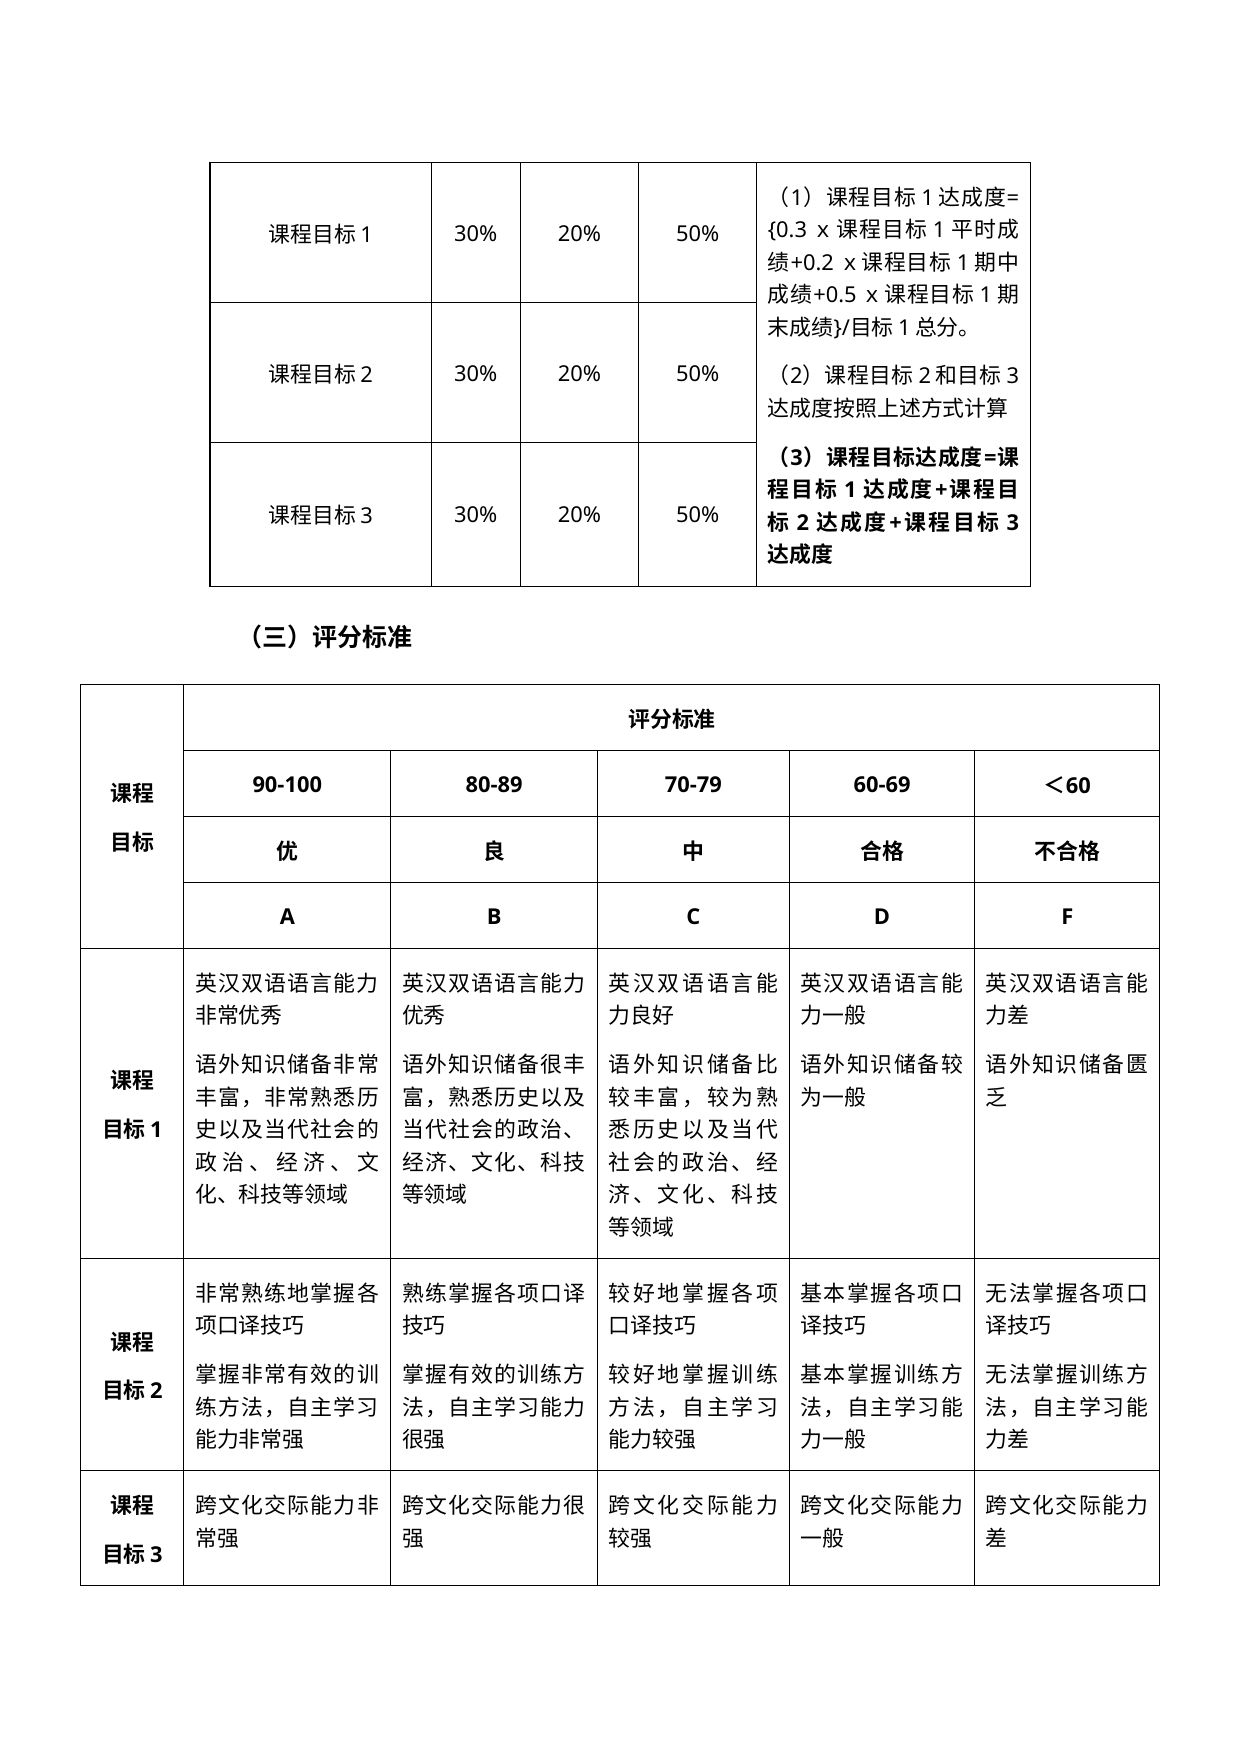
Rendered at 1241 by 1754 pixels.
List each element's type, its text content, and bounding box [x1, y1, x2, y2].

table_cell 30% [432, 163, 520, 302]
table_cell 英汉双语语言能力非常优秀 语外知识储备非常丰富，非常熟悉历史以及当代社会的政治、经济、文化、科技等领域 [184, 949, 390, 1258]
table_cell 20% [521, 303, 638, 442]
table_cell 跨文化交际能力较强 口译职业素养良好 [598, 1471, 789, 1585]
table_cell 50% [639, 303, 756, 442]
table_cell 中 [598, 817, 789, 882]
table_cell 熟练掌握各项口译技巧 掌握有效的训练方法，自主学习能力很强 [391, 1259, 597, 1470]
table_cell 课程 目标2 [81, 1259, 183, 1470]
table_cell 20% [521, 163, 638, 302]
table_cell C [598, 883, 789, 948]
table_cell D [790, 883, 974, 948]
table_cell B [391, 883, 597, 948]
table_cell 90-100 [184, 751, 390, 816]
table_cell 课程 目标1 [81, 949, 183, 1258]
table_cell 50% [639, 163, 756, 302]
table_cell ＜60 [975, 751, 1159, 816]
table_cell 无法掌握各项口译技巧 无法掌握训练方法，自主学习能力差 [975, 1259, 1159, 1470]
table_header 评分标准 [184, 685, 1159, 750]
table_cell 优 [184, 817, 390, 882]
table_header 课程 目标 [81, 685, 183, 948]
table_cell 跨文化交际能力很强 口译职业素养很优秀 [391, 1471, 597, 1585]
table_cell （1）课程目标1达成度={0.3ｘ课程目标1平时成绩+0.2ｘ课程目标1期中成绩+0.5ｘ课程目标1期末成绩}/目标1总分。 （2）课程目标2和目标3达成度按照上述方式计算 （3）课程目标达成度=课程目标1达成度+课程目标2达成度+课程目标3达成度 [757, 163, 1030, 586]
table_cell 跨文化交际能力一般 口译职业素养一般 [790, 1471, 974, 1585]
table_cell 跨文化交际能力非常强 口译职业素养非常优秀 [184, 1471, 390, 1585]
table_cell 英汉双语语言能力一般 语外知识储备较为一般 [790, 949, 974, 1258]
table_cell 30% [432, 443, 520, 586]
table_cell 60-69 [790, 751, 974, 816]
table_cell 基本掌握各项口译技巧 基本掌握训练方法，自主学习能力一般 [790, 1259, 974, 1470]
table_cell 非常熟练地掌握各项口译技巧 掌握非常有效的训练方法，自主学习能力非常强 [184, 1259, 390, 1470]
table_cell 课程 目标3 [81, 1471, 183, 1585]
text （三）评分标准 [187, 603, 1053, 668]
table_cell 较好地掌握各项口译技巧 较好地掌握训练方法，自主学习能力较强 [598, 1259, 789, 1470]
table_cell 30% [432, 303, 520, 442]
table_cell F [975, 883, 1159, 948]
table_cell 不合格 [975, 817, 1159, 882]
table_cell 80-89 [391, 751, 597, 816]
table_cell 英汉双语语言能力优秀 语外知识储备很丰富，熟悉历史以及当代社会的政治、经济、文化、科技等领域 [391, 949, 597, 1258]
table_cell 课程目标1 [211, 163, 431, 302]
table_cell 英汉双语语言能力良好 语外知识储备比较丰富，较为熟悉历史以及当代社会的政治、经济、文化、科技等领域 [598, 949, 789, 1258]
table_cell 良 [391, 817, 597, 882]
table_cell 70-79 [598, 751, 789, 816]
table_cell 合格 [790, 817, 974, 882]
table_cell 50% [639, 443, 756, 586]
table_cell 课程目标3 [211, 443, 431, 586]
table_cell 课程目标2 [211, 303, 431, 442]
table_cell 跨文化交际能力差 缺乏口译职业素养 [975, 1471, 1159, 1585]
table_cell 20% [521, 443, 638, 586]
table_cell 英汉双语语言能力差 语外知识储备匮乏 [975, 949, 1159, 1258]
table_cell A [184, 883, 390, 948]
